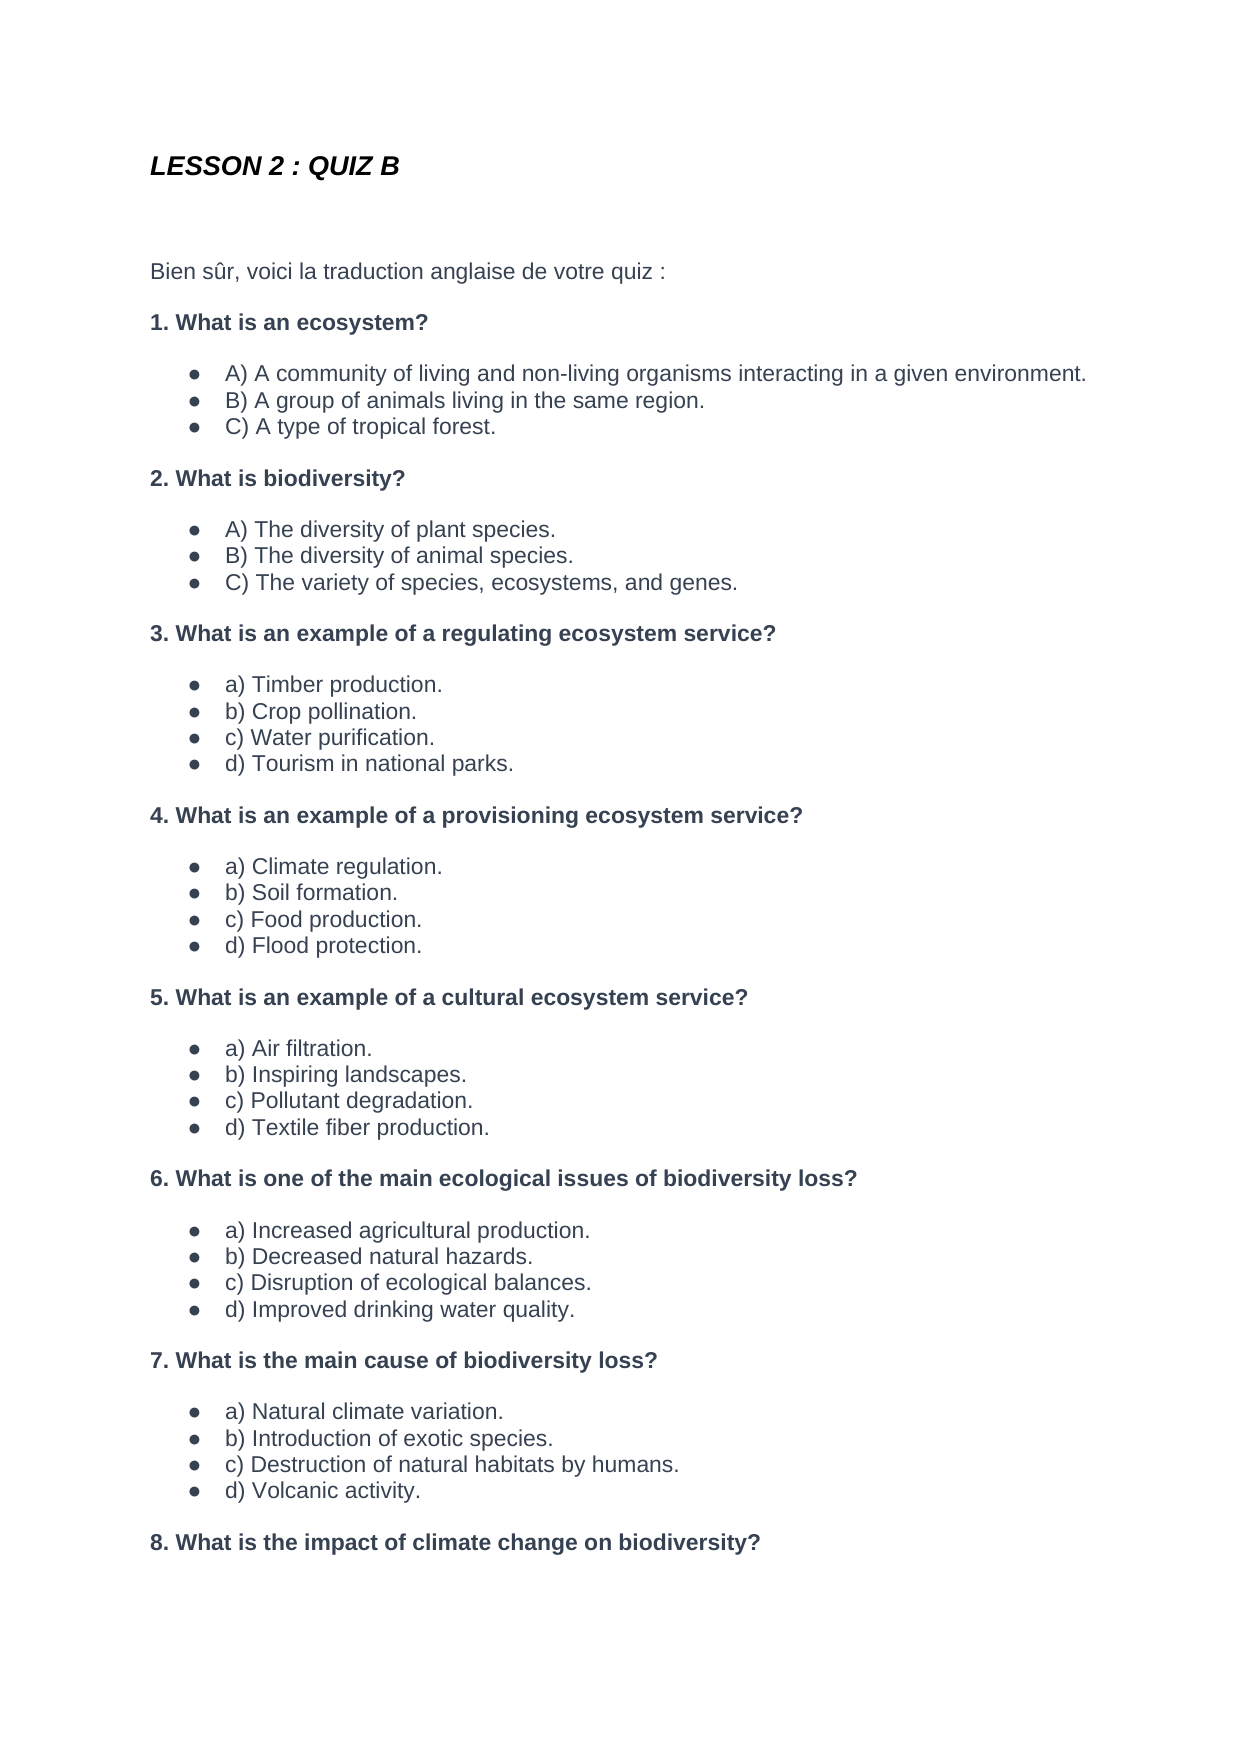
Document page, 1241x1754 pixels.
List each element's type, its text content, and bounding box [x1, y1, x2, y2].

list B) A group of animals living in the same region. [187, 387, 1090, 413]
list C) The variety of species, ecosystems, and genes. [187, 568, 1090, 595]
list d) Flood protection. [187, 932, 1090, 958]
list b) Soil formation. [187, 879, 1090, 906]
text 6. What is one of the main ecological issues of biodiversity loss? [150, 1165, 1090, 1192]
list a) Climate regulation. [187, 853, 1090, 879]
text 2. What is biodiversity? [150, 464, 1090, 491]
list c) Destruction of natural habitats by humans. [187, 1451, 1090, 1477]
list c) Food production. [187, 906, 1090, 932]
list c) Water purification. [187, 724, 1090, 750]
list A) A community of living and non-living organisms interacting in a given environment. [187, 360, 1090, 387]
list b) Crop pollination. [187, 698, 1090, 724]
list c) Pollutant degradation. [187, 1087, 1090, 1114]
list a) Increased agricultural production. [187, 1217, 1090, 1243]
list d) Improved drinking water quality. [187, 1296, 1090, 1322]
list d) Tourism in national parks. [187, 750, 1090, 777]
text 4. What is an example of a provisioning ecosystem service? [150, 802, 1090, 828]
text LESSON 2 : QUIZ B [150, 150, 1090, 181]
list b) Introduction of exotic species. [187, 1425, 1090, 1451]
list a) Air filtration. [187, 1035, 1090, 1061]
list d) Volcanic activity. [187, 1477, 1090, 1504]
text 1. What is an ecosystem? [150, 309, 1090, 335]
text 7. What is the main cause of biodiversity loss? [150, 1347, 1090, 1373]
text 3. What is an example of a regulating ecosystem service? [150, 620, 1090, 646]
list d) Textile fiber production. [187, 1114, 1090, 1140]
list a) Natural climate variation. [187, 1398, 1090, 1425]
list B) The diversity of animal species. [187, 542, 1090, 568]
text 8. What is the impact of climate change on biodiversity? [150, 1529, 1090, 1555]
text Bien sûr, voici la traduction anglaise de votre quiz : [150, 258, 1090, 284]
text 5. What is an example of a cultural ecosystem service? [150, 983, 1090, 1010]
list c) Disruption of ecological balances. [187, 1269, 1090, 1296]
list b) Inspiring landscapes. [187, 1061, 1090, 1087]
list A) The diversity of plant species. [187, 516, 1090, 542]
list a) Timber production. [187, 671, 1090, 698]
list b) Decreased natural hazards. [187, 1243, 1090, 1269]
list C) A type of tropical forest. [187, 413, 1090, 439]
